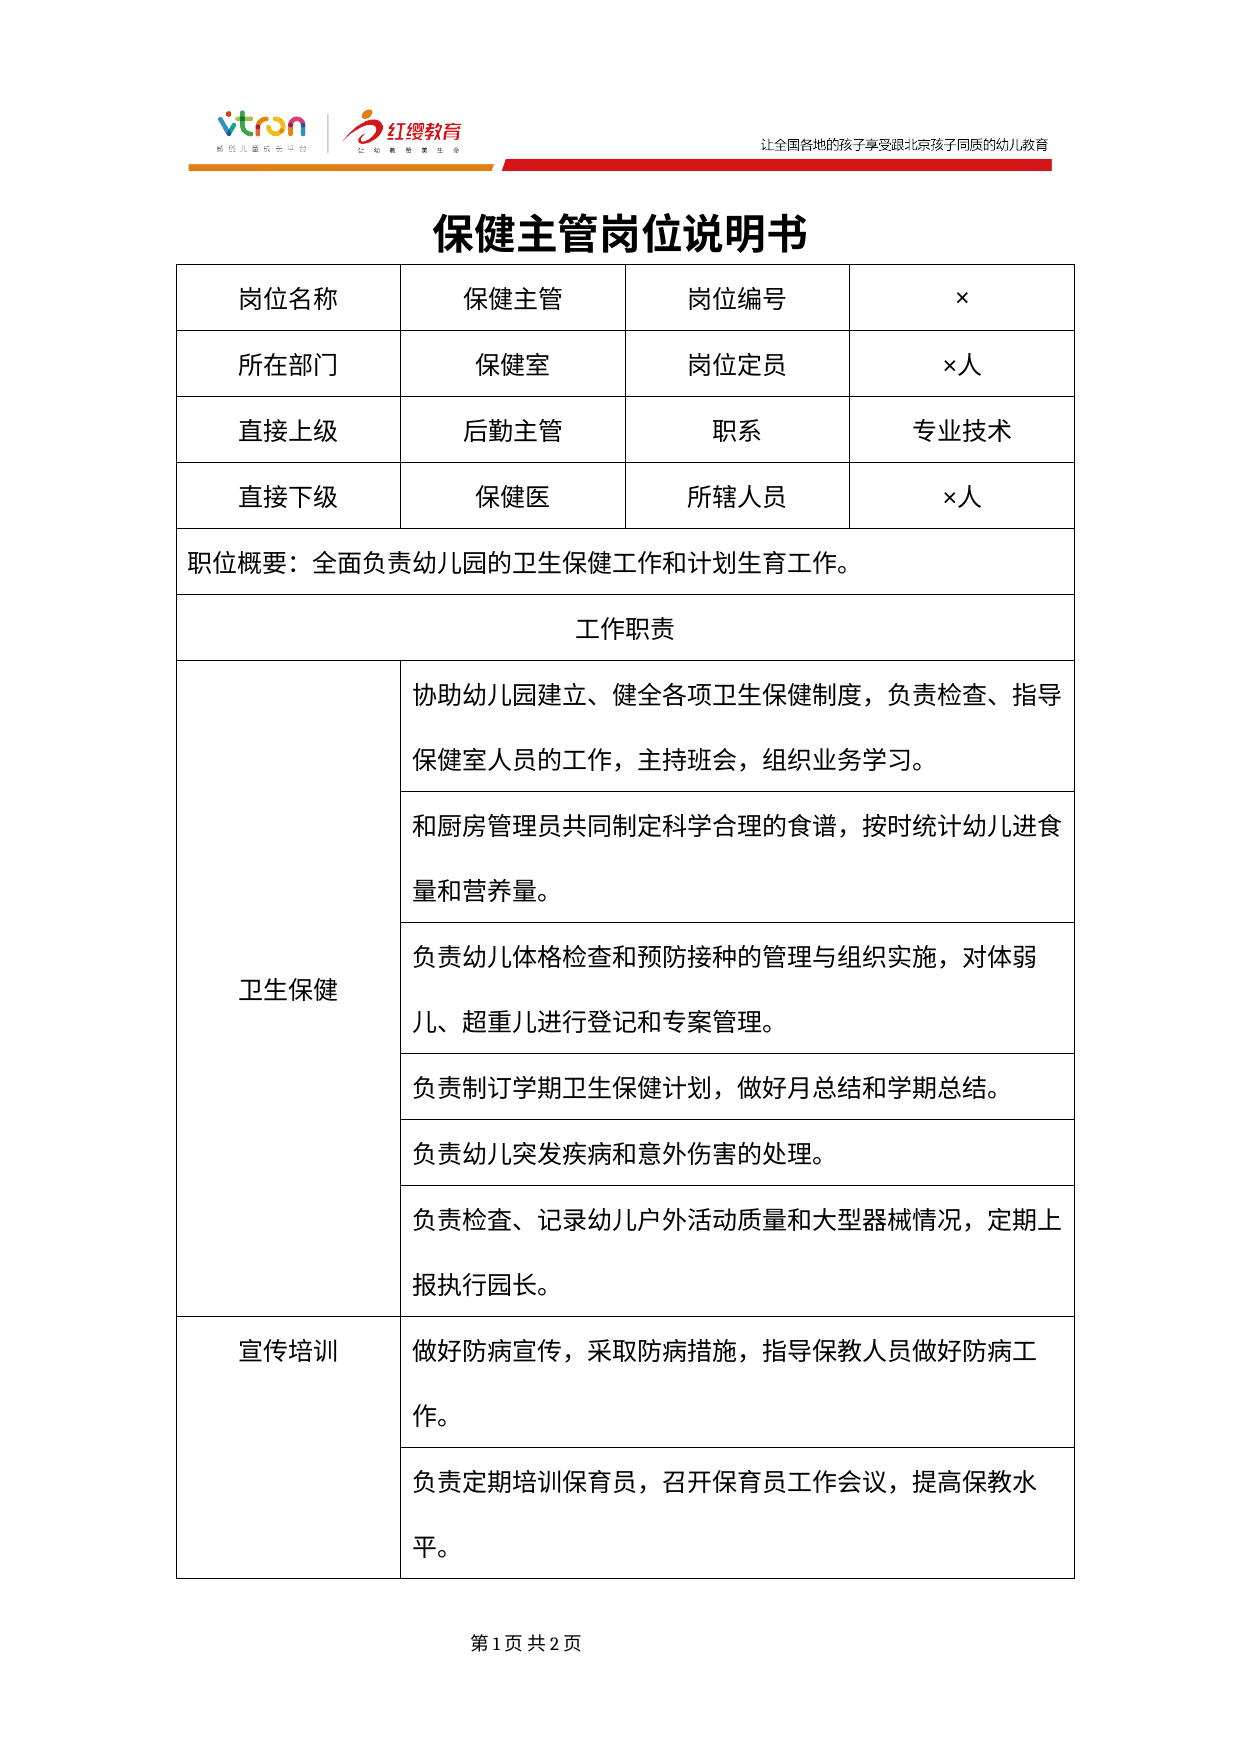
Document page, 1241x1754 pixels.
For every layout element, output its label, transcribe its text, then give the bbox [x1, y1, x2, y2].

table_header × [850, 265, 1074, 330]
table_cell 所辖人员 [626, 463, 849, 528]
table_cell 负责定期培训保育员，召开保育员工作会议，提高保教水平。 [401, 1448, 1074, 1578]
table_cell 负责制订学期卫生保健计划，做好月总结和学期总结。 [401, 1054, 1074, 1119]
table_cell 直接下级 [177, 463, 400, 528]
table_cell 直接上级 [177, 397, 400, 462]
table_header 岗位编号 [626, 265, 849, 330]
table_cell 工作职责 [177, 595, 1074, 660]
picture [188, 88, 1052, 189]
table_cell ×人 [850, 463, 1074, 528]
table_cell 宣传培训 [177, 1317, 400, 1578]
table_header 保健主管 [401, 265, 625, 330]
table_cell 协助幼儿园建立、健全各项卫生保健制度，负责检查、指导保健室人员的工作，主持班会，组织业务学习。 [401, 661, 1074, 791]
table_cell 负责检査、记录幼儿户外活动质量和大型器械情况，定期上报执行园长。 [401, 1186, 1074, 1316]
table_cell 职位概要：全面负责幼儿园的卫生保健工作和计划生育工作。 [177, 529, 1074, 594]
table_cell 专业技术 [850, 397, 1074, 462]
table_cell 职系 [626, 397, 849, 462]
table_cell 后勤主管 [401, 397, 625, 462]
table_cell 负责幼儿体格检查和预防接种的管理与组织实施，对体弱儿、超重儿进行登记和专案管理。 [401, 923, 1074, 1053]
table_cell 保健室 [401, 331, 625, 396]
text 保健主管岗位说明书 [187, 199, 1053, 264]
table_cell 负责幼儿突发疾病和意外伤害的处理。 [401, 1120, 1074, 1185]
table_cell 和厨房管理员共同制定科学合理的食谱，按时统计幼儿进食量和营养量。 [401, 792, 1074, 922]
table_cell ×人 [850, 331, 1074, 396]
table_cell 所在部门 [177, 331, 400, 396]
table_cell 保健医 [401, 463, 625, 528]
table_cell 卫生保健 [177, 661, 400, 1316]
table_header 岗位名称 [177, 265, 400, 330]
table_cell 做好防病宣传，采取防病措施，指导保教人员做好防病工作。 [401, 1317, 1074, 1447]
table_cell 岗位定员 [626, 331, 849, 396]
